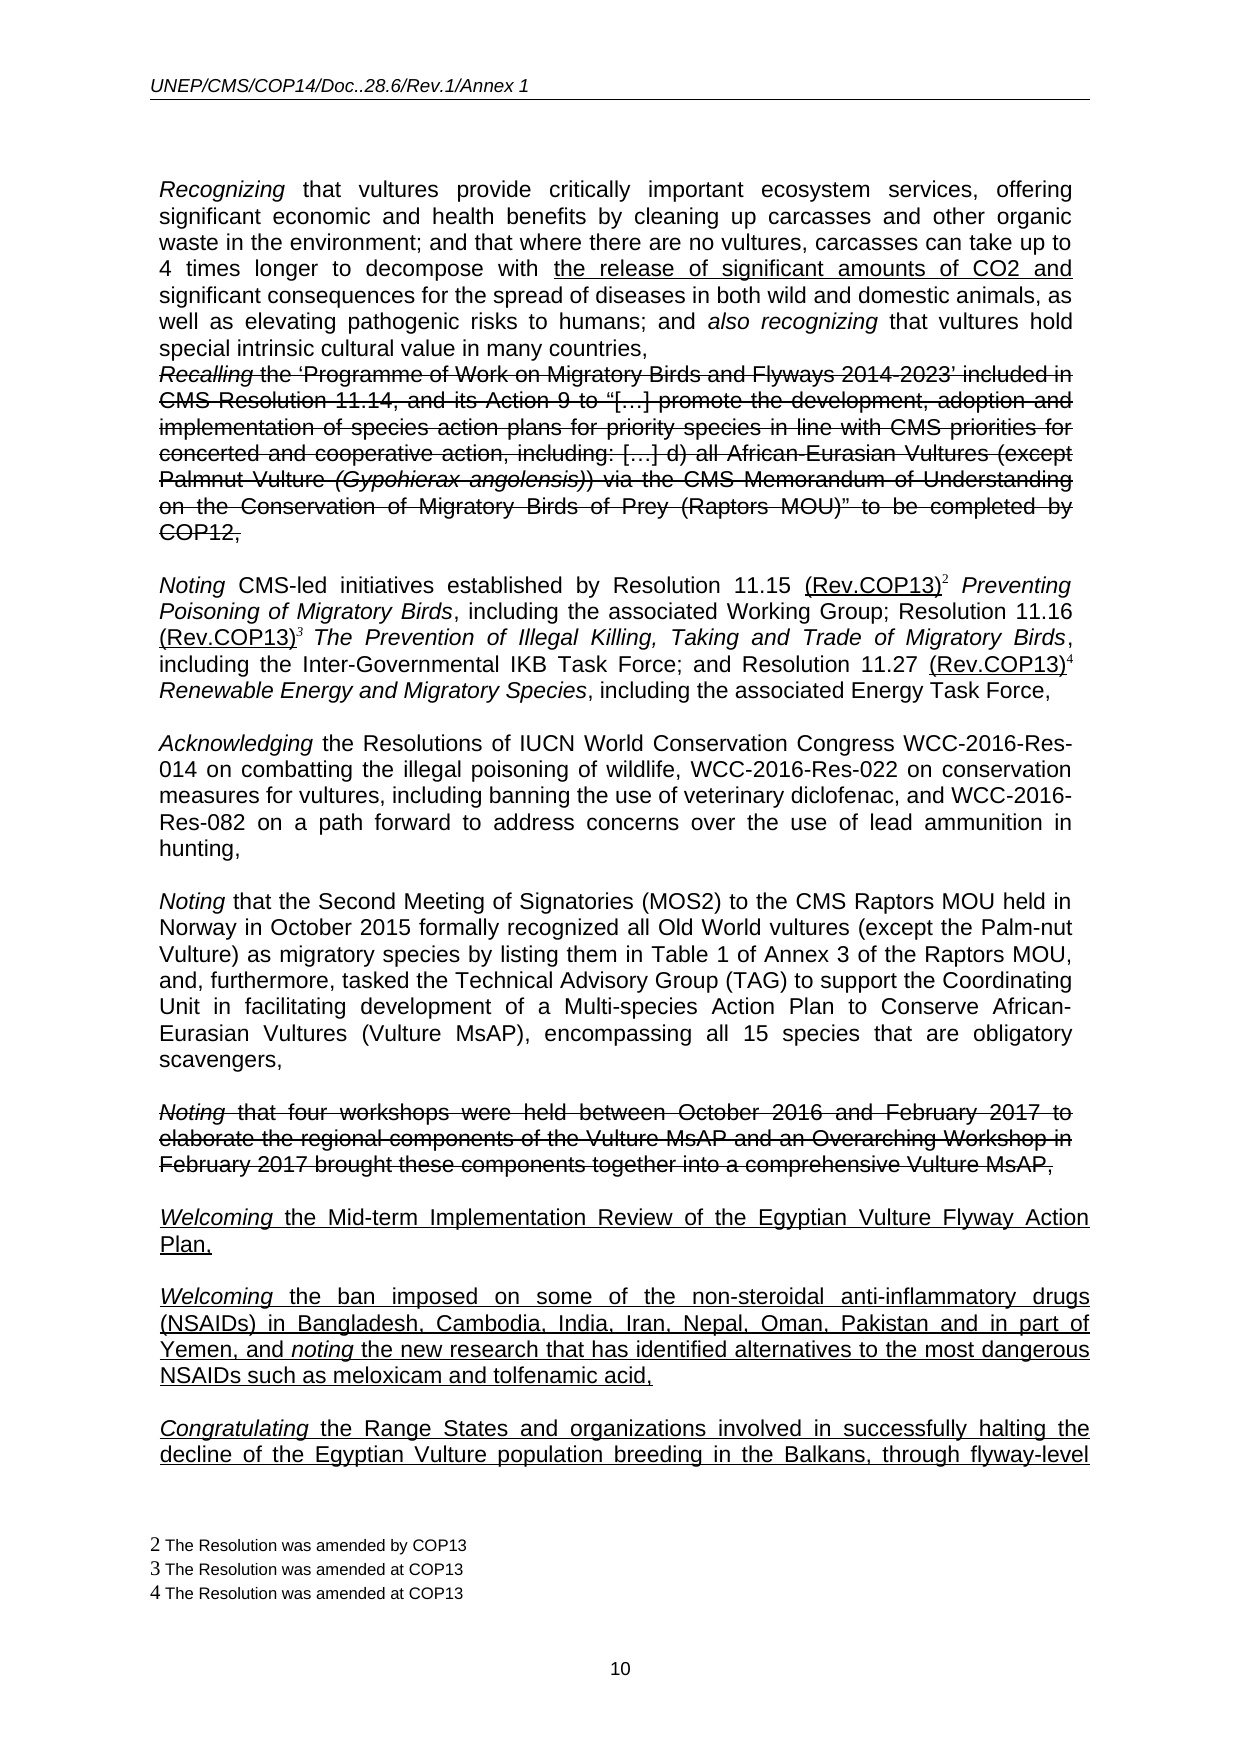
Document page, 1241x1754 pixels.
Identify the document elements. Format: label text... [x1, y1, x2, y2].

text Noting that four workshops were held between October 2016 and February 2017 to elaborate the regional components of the Vulture MsAP and an Overarching Workshop in February 2017 brought these components together into a comprehensive Vulture MsAP, [159, 1114, 1073, 1178]
text Noting CMS-led initiatives established by Resolution 11.15 (Rev.COP13) Preventing Poisoning of Migratory Birds, including the associated Working Group; Resolution 11.16 (Rev.COP13) The Prevention of Illegal Killing, Taking and Trade of Migratory Birds, including the Inter-Governmental IKB Task Force; and Resolution 11.27 (Rev.COP13) Renewable Energy and Migratory Species, including the associated Energy Task Force, [159, 572, 1073, 703]
text Recognizing that vultures provide critically important ecosystem services, offering significant economic and health benefits by cleaning up carcasses and other organic waste in the environment; and that where there are no vultures, carcasses can take up to 4 times longer to decompose with the release of significant amounts of CO2 and significant consequences for the spread of diseases in both wild and domestic animals, as well as elevating pathogenic risks to humans; and also recognizing that vultures hold special intrinsic cultural value in many countries, [159, 176, 1073, 361]
text Welcoming the ban imposed on some of the non-steroidal anti-inflammatory drugs (NSAIDs) in Bangladesh, Cambodia, India, Iran, Nepal, Oman, Pakistan and in part of Yemen, and noting the new research that has identified alternatives to the most dangerous NSAIDs such as meloxicam and tolfenamic acid, [159, 1333, 1090, 1359]
text Welcoming the Mid-term Implementation Review of the Egyptian Vulture Flyway Action Plan, [159, 1228, 1090, 1257]
text Welcoming the Mid-term Implementation Review of the Egyptian Vulture Flyway Action Plan, [159, 1204, 1090, 1227]
text Welcoming the ban imposed on some of the non-steroidal anti-inflammatory drugs (NSAIDs) in Bangladesh, Cambodia, India, Iran, Nepal, Oman, Pakistan and in part of Yemen, and noting the new research that has identified alternatives to the most dangerous NSAIDs such as meloxicam and tolfenamic acid, [159, 1307, 1090, 1332]
text Welcoming the ban imposed on some of the non-steroidal anti-inflammatory drugs (NSAIDs) in Bangladesh, Cambodia, India, Iran, Nepal, Oman, Pakistan and in part of Yemen, and noting the new research that has identified alternatives to the most dangerous NSAIDs such as meloxicam and tolfenamic acid, [159, 1360, 1090, 1389]
text Noting that the Second Meeting of Signatories (MOS2) to the CMS Raptors MOU held in Norway in October 2015 formally recognized all Old World vultures (except the Palm-nut Vulture) as migratory species by listing them in Table 1 of Annex 3 of the Raptors MOU, and, furthermore, tasked the Technical Advisory Group (TAG) to support the Coordinating Unit in facilitating development of a Multi-species Action Plan to Conserve African-Eurasian Vultures (Vulture MsAP), encompassing all 15 species that are obligatory scavengers, [159, 888, 1073, 1072]
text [159, 1439, 1090, 1464]
text Welcoming the ban imposed on some of the non-steroidal anti-inflammatory drugs (NSAIDs) in Bangladesh, Cambodia, India, Iran, Nepal, Oman, Pakistan and in part of Yemen, and noting the new research that has identified alternatives to the most dangerous NSAIDs such as meloxicam and tolfenamic acid, [159, 1283, 1090, 1306]
text Acknowledging the Resolutions of IUCN World Conservation Congress WCC-2016-Res-014 on combatting the illegal poisoning of wildlife, WCC-2016-Res-022 on conservation measures for vultures, including banning the use of veterinary diclofenac, and WCC-2016-Res-082 on a path forward to address concerns over the use of lead ammunition in hunting, [159, 730, 1073, 862]
text Recalling the ‘Programme of Work on Migratory Birds and Flyways 2014-2023’ included in CMS Resolution 11.14, and its Action 9 to “[…] promote the development, adoption and implementation of species action plans for priority species in line with CMS priorities for concerted and cooperative action, including: […] d) all African-Eurasian Vultures (except Palmnut Vulture (Gypohierax angolensis)) via the CMS Memorandum of Understanding on the Conservation of Migratory Birds of Prey (Raptors MOU)” to be completed by COP12, [159, 508, 1073, 545]
